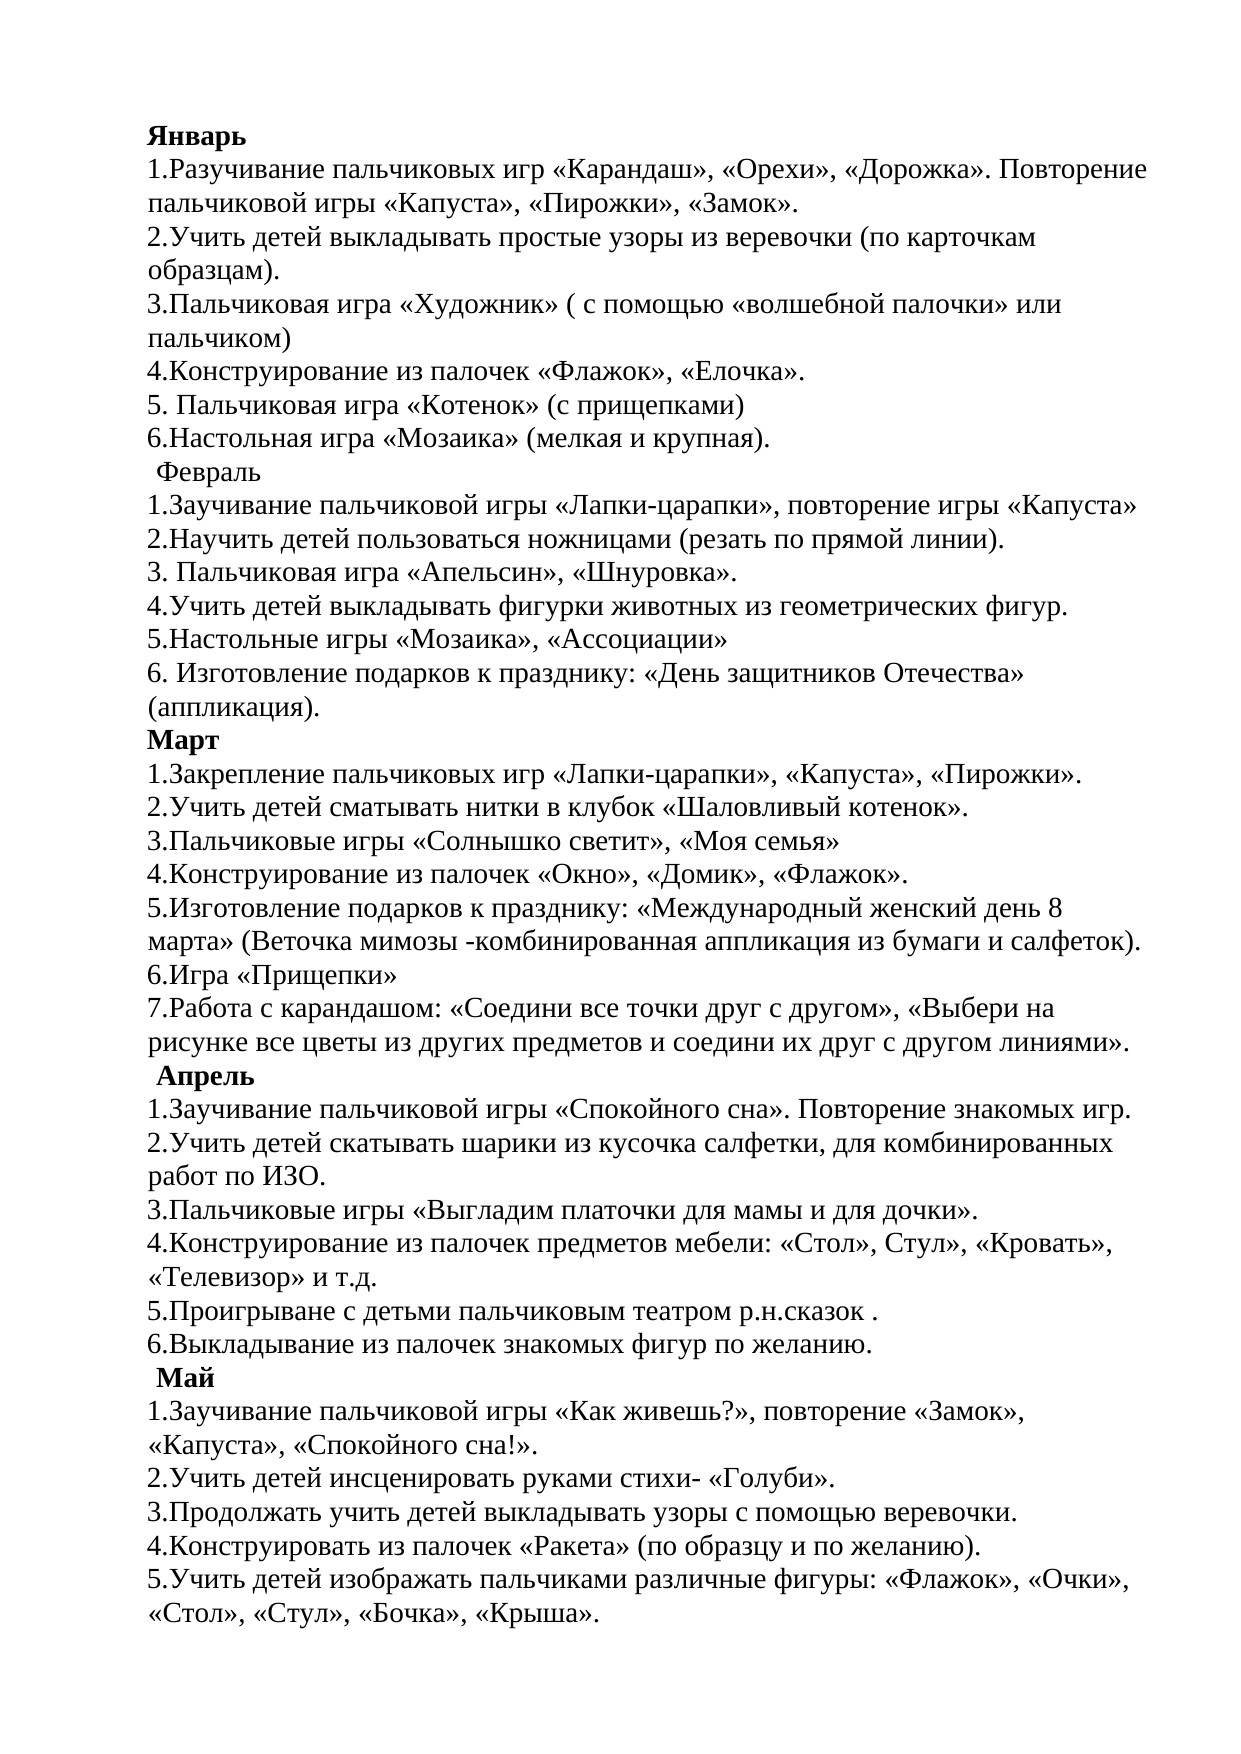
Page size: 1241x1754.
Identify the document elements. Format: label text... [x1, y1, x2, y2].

text 1.Разучивание пальчиковых игр «Карандаш», «Орехи», «Дорожка». Повторение пальчиковой игры «Капуста», «Пирожки», «Замок». [147, 152, 1152, 219]
text 5.Проигрыване с детьми пальчиковым театром р.н.сказок . [147, 1293, 1152, 1326]
text 3.Пальчиковые игры «Выгладим платочки для мамы и для дочки». [147, 1192, 1152, 1226]
text Май [148, 1360, 1152, 1393]
text 6.Выкладывание из палочек знакомых фигур по желанию. [147, 1326, 1152, 1360]
text 4.Конструировать из палочек «Ракета» (по образцу и по желанию). [147, 1528, 1152, 1561]
text 7.Работа с карандашом: «Соедини все точки друг с другом», «Выбери на рисунке все цветы из других предметов и соедини их друг с другом линиями». [147, 991, 1152, 1058]
text 5. Пальчиковая игра «Котенок» (с прищепками) [147, 387, 1152, 420]
text 2.Учить детей сматывать нитки в клубок «Шаловливый котенок». [147, 789, 1152, 823]
text 2.Научить детей пользоваться ножницами (резать по прямой линии). [147, 521, 1152, 554]
text 4.Конструирование из палочек предметов мебели: «Стол», Стул», «Кровать», «Телевизор» и т.д. [147, 1226, 1152, 1293]
text 1.Заучивание пальчиковой игры «Спокойного сна». Повторение знакомых игр. [147, 1091, 1152, 1125]
text 1.Заучивание пальчиковой игры «Лапки-царапки», повторение игры «Капуста» [147, 487, 1152, 521]
text 3. Пальчиковая игра «Апельсин», «Шнуровка». [147, 554, 1152, 588]
text Апрель [148, 1058, 1152, 1091]
text 4.Конструирование из палочек «Окно», «Домик», «Флажок». [147, 856, 1152, 890]
text 6. Изготовление подарков к празднику: «День защитников Отечества» (аппликация). [147, 655, 1152, 722]
text 2.Учить детей инсценировать руками стихи- «Голуби». [147, 1461, 1152, 1494]
text 5.Настольные игры «Мозаика», «Ассоциации» [147, 622, 1152, 655]
text 3.Пальчиковая игра «Художник» ( с помощью «волшебной палочки» или пальчиком) [147, 286, 1152, 353]
text Февраль [148, 454, 1152, 487]
text 1.Закрепление пальчиковых игр «Лапки-царапки», «Капуста», «Пирожки». [147, 756, 1152, 789]
text 4.Учить детей выкладывать фигурки животных из геометрических фигур. [147, 588, 1152, 622]
text 1.Заучивание пальчиковой игры «Как живешь?», повторение «Замок», «Капуста», «Спокойного сна!». [147, 1393, 1152, 1461]
text 2.Учить детей выкладывать простые узоры из веревочки (по карточкам образцам). [147, 219, 1152, 286]
subtitle Март [147, 722, 1152, 756]
text 4.Конструирование из палочек «Флажок», «Елочка». [147, 353, 1152, 387]
text 3.Продолжать учить детей выкладывать узоры с помощью веревочки. [147, 1494, 1152, 1528]
text 5.Изготовление подарков к празднику: «Международный женский день 8 марта» (Веточка мимозы -комбинированная аппликация из бумаги и салфеток). [147, 890, 1152, 957]
text 3.Пальчиковые игры «Солнышко светит», «Моя семья» [147, 823, 1152, 856]
subtitle Январь [147, 118, 1152, 152]
text 2.Учить детей скатывать шарики из кусочка салфетки, для комбинированных работ по ИЗО. [147, 1125, 1152, 1192]
text 6.Игра «Прищепки» [147, 957, 1152, 991]
text 6.Настольная игра «Мозаика» (мелкая и крупная). [147, 420, 1152, 454]
text 5.Учить детей изображать пальчиками различные фигуры: «Флажок», «Очки», «Стол», «Стул», «Бочка», «Крыша». [147, 1561, 1152, 1628]
